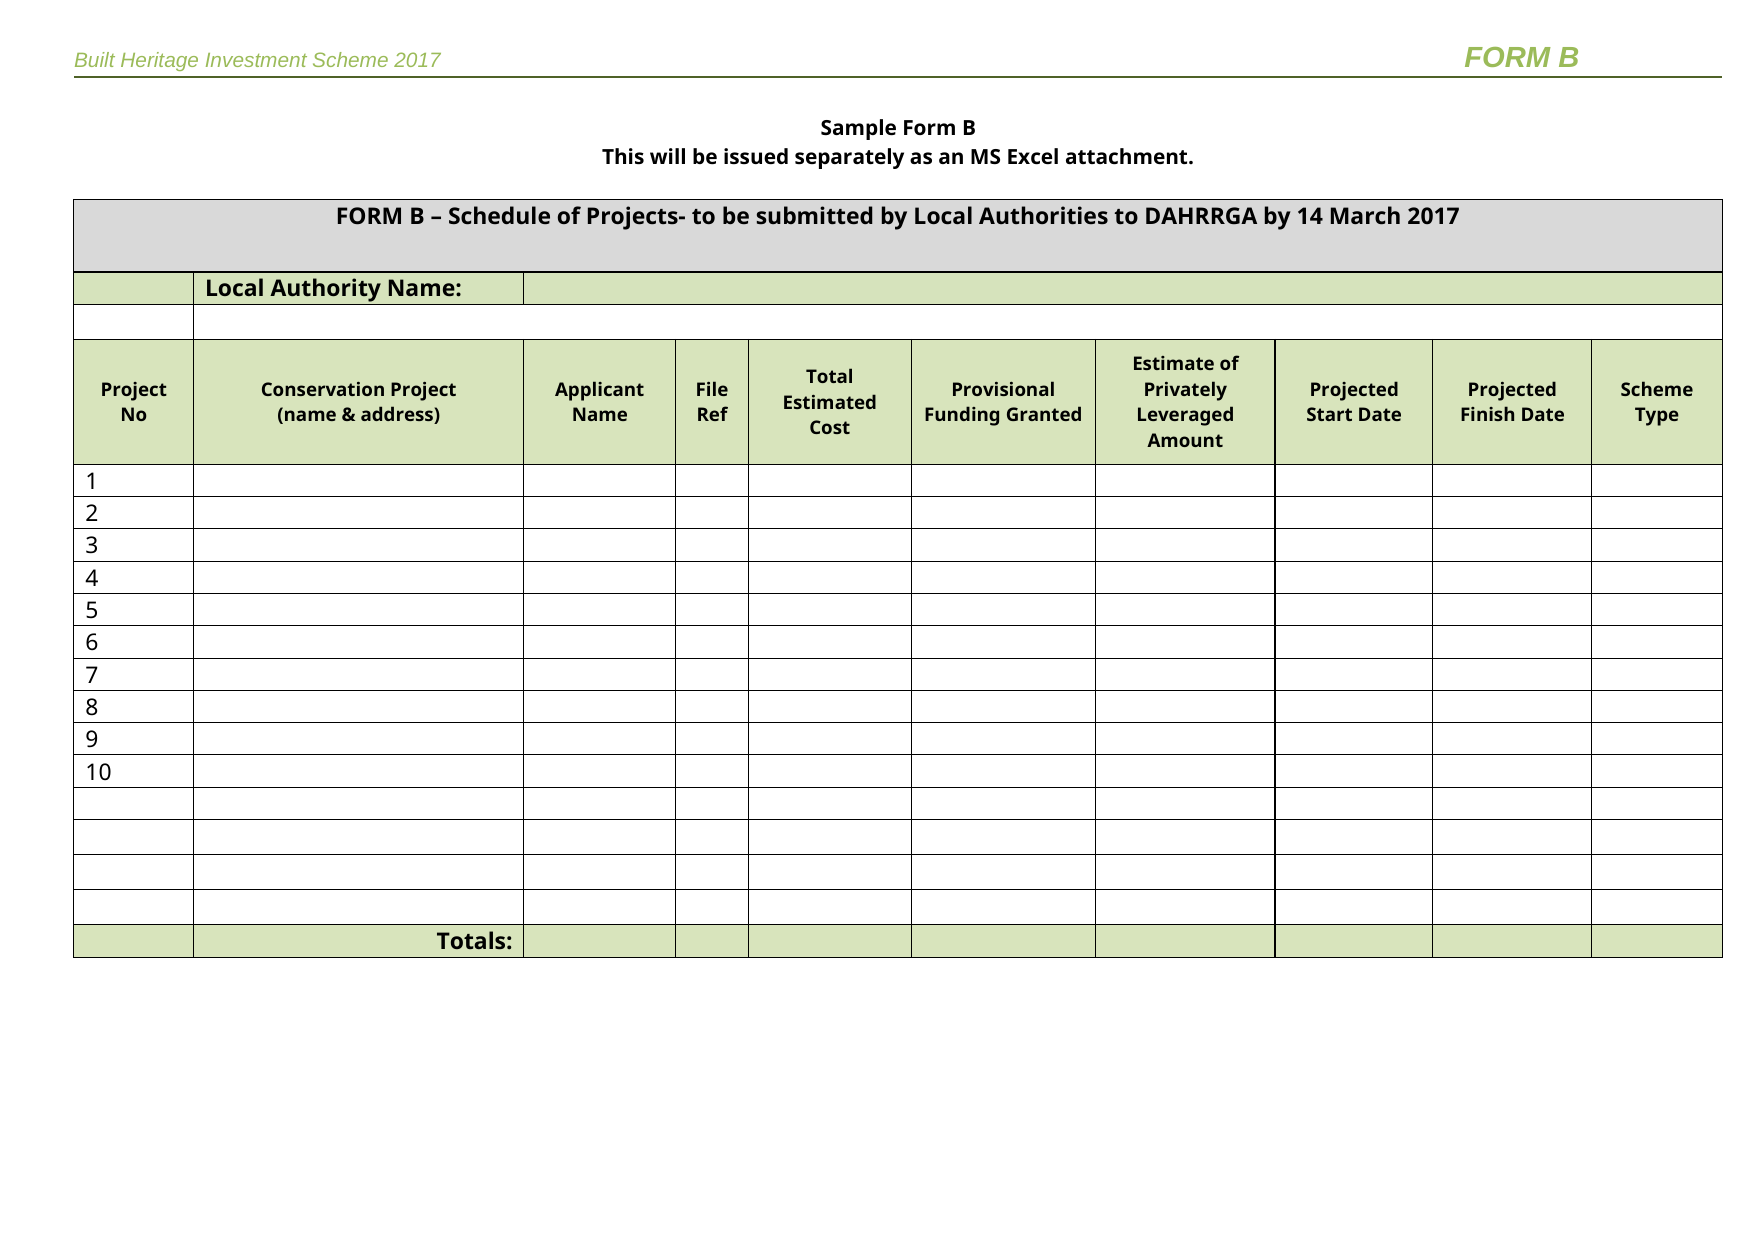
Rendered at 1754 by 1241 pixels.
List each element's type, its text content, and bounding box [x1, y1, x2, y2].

table_cell [1592, 788, 1722, 819]
table_cell [749, 465, 911, 496]
table_cell Local Authority Name: [194, 273, 523, 304]
table_cell [1433, 465, 1591, 496]
table_cell Projected Start Date [1276, 340, 1432, 464]
table_cell [1276, 788, 1432, 819]
table_cell [1433, 788, 1591, 819]
table_cell [749, 855, 911, 889]
table_cell [749, 691, 911, 722]
table_cell Total Estimated Cost [749, 340, 911, 464]
table_cell [524, 465, 675, 496]
table_cell [524, 755, 675, 787]
table_cell [1096, 723, 1274, 754]
table_cell [1096, 788, 1274, 819]
table_cell [676, 465, 748, 496]
table_cell [676, 755, 748, 787]
table_cell [1276, 562, 1432, 593]
table_cell [74, 788, 193, 819]
table_cell [749, 890, 911, 924]
table_cell [524, 890, 675, 924]
table_cell [1592, 529, 1722, 561]
table_cell [74, 890, 193, 924]
table_cell [749, 562, 911, 593]
table_cell [1096, 659, 1274, 690]
table_cell [524, 659, 675, 690]
table_cell [1433, 659, 1591, 690]
table_cell [1276, 820, 1432, 854]
table_cell [1276, 626, 1432, 657]
table_cell [749, 820, 911, 854]
table_cell [676, 820, 748, 854]
table_cell [676, 562, 748, 593]
table_cell [524, 626, 675, 657]
table_cell [1433, 820, 1591, 854]
table_cell [676, 497, 748, 528]
table_cell File Ref [676, 340, 748, 464]
table_cell [676, 723, 748, 754]
table_cell [676, 890, 748, 924]
table_cell [1433, 594, 1591, 625]
table_cell [1433, 925, 1591, 957]
table_cell [676, 659, 748, 690]
table_cell [524, 925, 675, 957]
table_cell [1096, 465, 1274, 496]
table_cell [194, 659, 523, 690]
table_cell [194, 755, 523, 787]
table_cell [194, 305, 1722, 339]
table_cell [912, 820, 1095, 854]
table_cell [912, 594, 1095, 625]
table_cell [524, 273, 1722, 304]
table_cell [1276, 691, 1432, 722]
table_cell 10 [74, 755, 193, 787]
table_cell [1276, 890, 1432, 924]
table_cell [1433, 626, 1591, 657]
table_cell Provisional Funding Granted [912, 340, 1095, 464]
table_cell [749, 594, 911, 625]
table_cell [524, 529, 675, 561]
table_cell [676, 529, 748, 561]
table_cell [1276, 497, 1432, 528]
table_cell [1592, 820, 1722, 854]
table_cell [1592, 890, 1722, 924]
table_cell [1433, 691, 1591, 722]
table_cell Scheme Type [1592, 340, 1722, 464]
table_cell [912, 659, 1095, 690]
table_cell [1096, 855, 1274, 889]
table_cell [912, 788, 1095, 819]
table_cell [1433, 890, 1591, 924]
table_cell [1433, 855, 1591, 889]
table_cell [524, 855, 675, 889]
table_cell [1433, 723, 1591, 754]
table_cell [194, 594, 523, 625]
table_cell [676, 788, 748, 819]
table_cell [1592, 594, 1722, 625]
table_cell 5 [74, 594, 193, 625]
table_cell [524, 562, 675, 593]
table_cell [1276, 529, 1432, 561]
table_cell Projected Finish Date [1433, 340, 1591, 464]
table_cell Project No [74, 340, 193, 464]
table_cell [74, 925, 193, 957]
table_cell [74, 820, 193, 854]
table_cell [524, 723, 675, 754]
table_cell [194, 890, 523, 924]
table_cell [912, 465, 1095, 496]
table_cell [1276, 723, 1432, 754]
table_cell [74, 273, 193, 304]
table_cell [194, 788, 523, 819]
table_cell [749, 659, 911, 690]
table_cell [1096, 562, 1274, 593]
table_cell [194, 562, 523, 593]
table_cell [1096, 529, 1274, 561]
table_cell [1096, 755, 1274, 787]
table_cell 6 [74, 626, 193, 657]
table_cell [749, 529, 911, 561]
table_cell [1276, 925, 1432, 957]
text Sample Form B [74, 113, 1722, 142]
table_cell [1592, 755, 1722, 787]
table_cell Totals: [194, 925, 523, 957]
table_cell [1096, 925, 1274, 957]
table_cell [912, 723, 1095, 754]
table_cell [1096, 626, 1274, 657]
table_cell [912, 497, 1095, 528]
table_cell [1592, 925, 1722, 957]
table_cell [912, 529, 1095, 561]
table_cell [1096, 497, 1274, 528]
table_cell Conservation Project (name & address) [194, 340, 523, 464]
table_cell [1433, 562, 1591, 593]
table_cell [194, 529, 523, 561]
table_cell [749, 925, 911, 957]
table_cell [1096, 691, 1274, 722]
table_cell [676, 691, 748, 722]
table_cell [912, 691, 1095, 722]
table_cell [1433, 497, 1591, 528]
table_cell [676, 855, 748, 889]
table_cell [749, 755, 911, 787]
table_cell [524, 820, 675, 854]
table_cell [1592, 626, 1722, 657]
table_cell 9 [74, 723, 193, 754]
table_cell [524, 497, 675, 528]
table_cell 2 [74, 497, 193, 528]
table_cell [912, 626, 1095, 657]
table_cell [1276, 855, 1432, 889]
table_cell [1096, 820, 1274, 854]
table_cell [1276, 465, 1432, 496]
table_cell [676, 925, 748, 957]
table_cell Estimate of Privately Leveraged Amount [1096, 340, 1274, 464]
table_cell 7 [74, 659, 193, 690]
table_cell [912, 890, 1095, 924]
table_cell [749, 626, 911, 657]
table_cell [912, 755, 1095, 787]
table_cell 8 [74, 691, 193, 722]
table_cell [1433, 529, 1591, 561]
table_cell [1592, 562, 1722, 593]
table_cell [749, 723, 911, 754]
table_cell [194, 723, 523, 754]
table_cell [194, 855, 523, 889]
table_cell 3 [74, 529, 193, 561]
table_cell [1096, 594, 1274, 625]
table_cell [524, 594, 675, 625]
table_cell [524, 788, 675, 819]
table_cell [524, 691, 675, 722]
table_header FORM B – Schedule of Projects- to be submitted by Local Authorities to DAHRRGA by 14 March 2017 [74, 200, 1722, 271]
table_cell [676, 626, 748, 657]
table_cell [676, 594, 748, 625]
table_cell [194, 465, 523, 496]
table_cell [1276, 594, 1432, 625]
table_cell [749, 497, 911, 528]
table_cell [1592, 723, 1722, 754]
table_cell 4 [74, 562, 193, 593]
table_cell [1276, 755, 1432, 787]
table_cell [1433, 755, 1591, 787]
table_cell [1592, 659, 1722, 690]
table_cell [1592, 691, 1722, 722]
table_cell Applicant Name [524, 340, 675, 464]
table_cell [194, 691, 523, 722]
table_cell [912, 562, 1095, 593]
table_cell [1592, 497, 1722, 528]
table_cell [194, 497, 523, 528]
table_cell [912, 925, 1095, 957]
table_cell [74, 305, 193, 339]
table_cell [1592, 465, 1722, 496]
table_cell [194, 820, 523, 854]
table_cell [1276, 659, 1432, 690]
table_cell 1 [74, 465, 193, 496]
table_cell [1592, 855, 1722, 889]
table_cell [194, 626, 523, 657]
text This will be issued separately as an MS Excel attachment. [74, 142, 1722, 170]
table_cell [912, 855, 1095, 889]
table_cell [74, 855, 193, 889]
table_cell [749, 788, 911, 819]
table_cell [1096, 890, 1274, 924]
